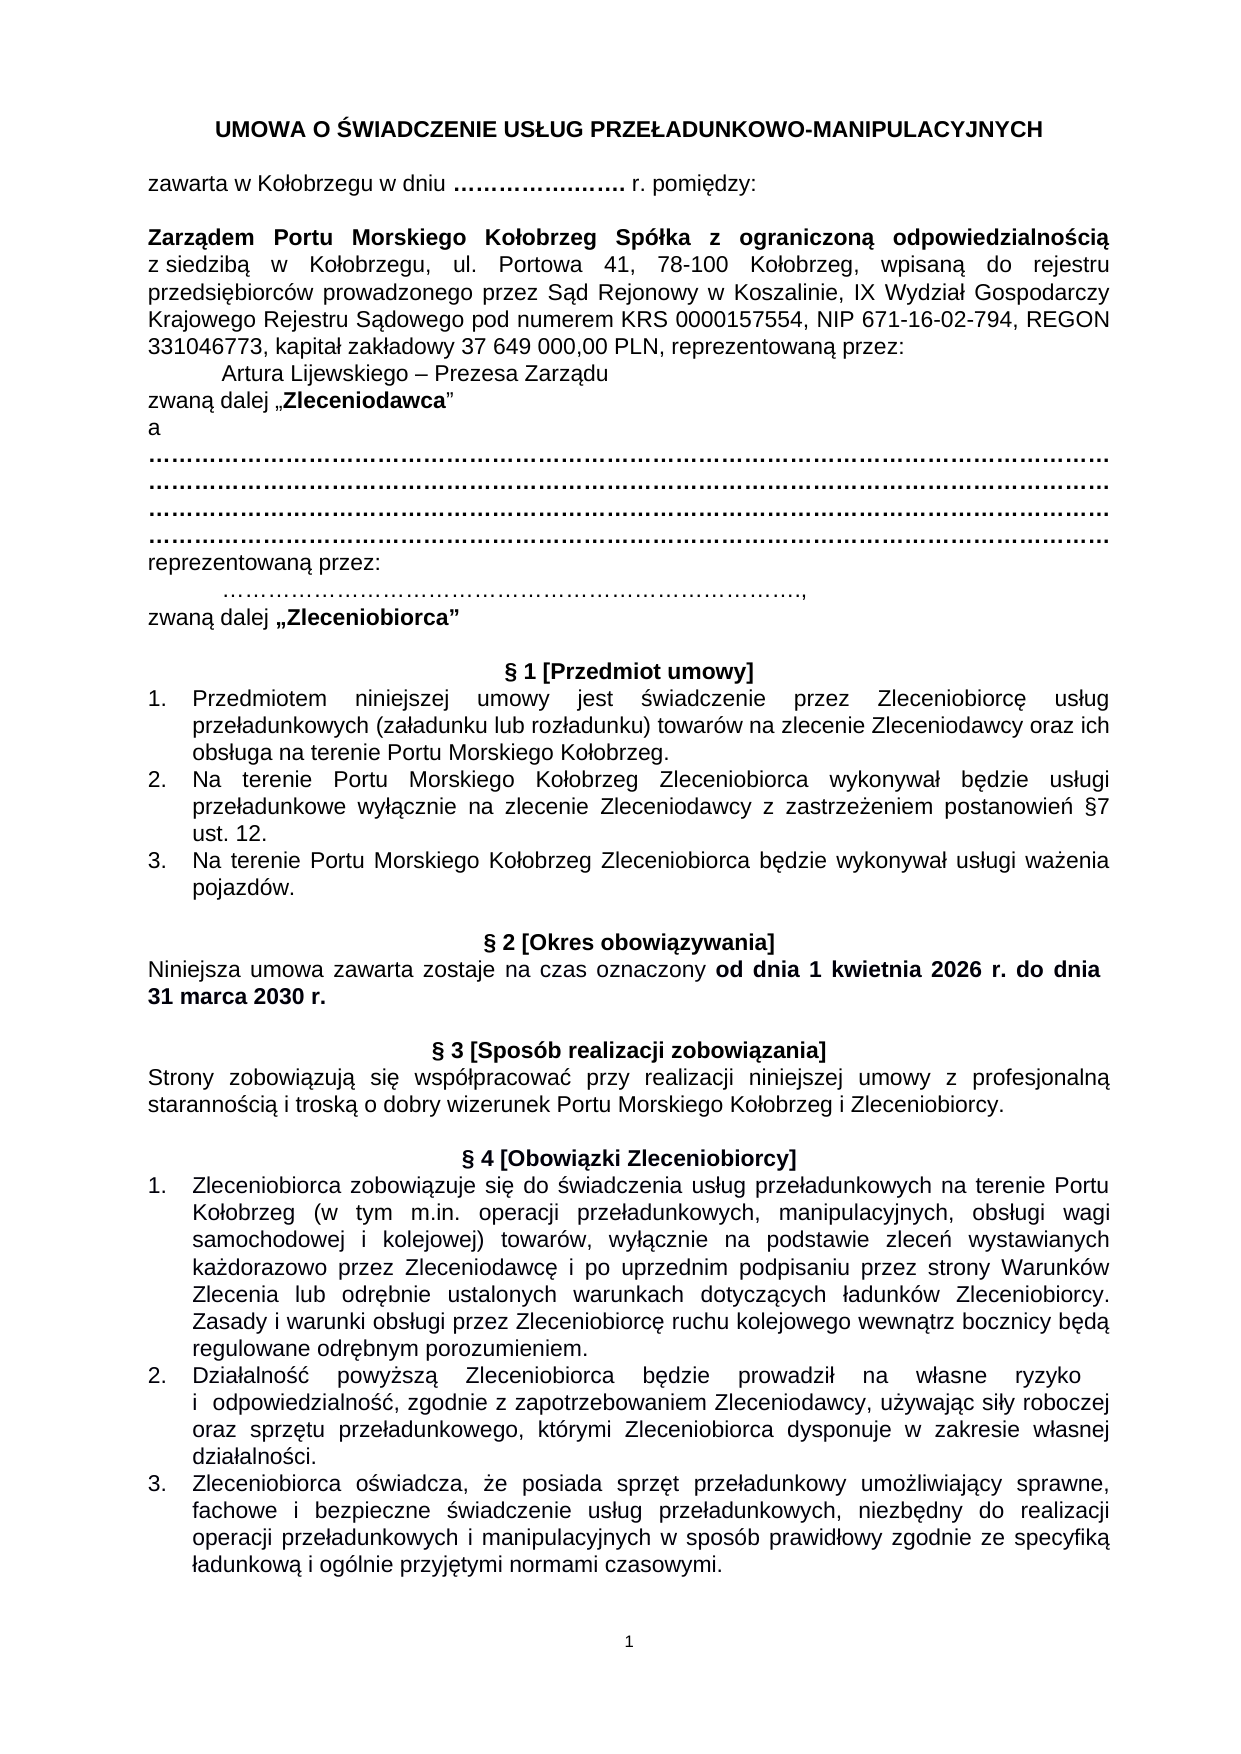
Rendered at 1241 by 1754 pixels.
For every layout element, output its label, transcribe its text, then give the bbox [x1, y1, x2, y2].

text reprezentowaną przez: [148, 549, 1110, 576]
text Artura Lijewskiego – Prezesa Zarządu [221, 359, 1110, 387]
text zwaną dalej „Zleceniodawca” [148, 387, 1110, 414]
text Strony zobowiązują się współpracować przy realizacji niniejszej umowy z profesjonalną starannością i troską o dobry wizerunek Portu Morskiego Kołobrzeg i Zleceniobiorcy. [148, 1064, 1110, 1118]
text Niniejsza umowa zawarta zostaje na czas oznaczony od dnia 1 kwietnia 2026 r. do dnia 31 marca 2030 r. [148, 955, 1110, 1009]
text Zarządem Portu Morskiego Kołobrzeg Spółka z ograniczoną odpowiedzialnością z siedzibą w Kołobrzegu, ul. Portowa 41, 78-100 Kołobrzeg, wpisaną do rejestru przedsiębiorców prowadzonego przez Sąd Rejonowy w Koszalinie, IX Wydział Gospodarczy Krajowego Rejestru Sądowego pod numerem KRS 0000157554, NIP 671-16-02-794, REGON 331046773, kapitał zakładowy 37 649 000,00 PLN, reprezentowaną przez: [148, 224, 1110, 359]
text § 1 [Przedmiot umowy] [148, 657, 1110, 684]
list Zleceniobiorca zobowiązuje się do świadczenia usług przeładunkowych na terenie Portu Kołobrzeg (w tym m.in. operacji przeładunkowych, manipulacyjnych, obsługi wagi samochodowej i kolejowej) towarów, wyłącznie na podstawie zleceń wystawianych każdorazowo przez Zleceniodawcę i po uprzednim podpisaniu przez strony Warunków Zlecenia lub odrębnie ustalonych warunkach dotyczących ładunków Zleceniobiorcy. Zasady i warunki obsługi przez Zleceniobiorcę ruchu kolejowego wewnątrz bocznicy będą regulowane odrębnym porozumieniem. [148, 1172, 1110, 1362]
list Działalność powyższą Zleceniobiorca będzie prowadził na własne ryzyko i odpowiedzialność, zgodnie z zapotrzebowaniem Zleceniodawcy, używając siły roboczej oraz sprzętu przeładunkowego, którymi Zleceniobiorca dysponuje w zakresie własnej działalności. [148, 1362, 1110, 1470]
list Zleceniobiorca oświadcza, że posiada sprzęt przeładunkowy umożliwiający sprawne, fachowe i bezpieczne świadczenie usług przeładunkowych, niezbędny do realizacji operacji przeładunkowych i manipulacyjnych w sposób prawidłowy zgodnie ze specyfiką ładunkową i ogólnie przyjętymi normami czasowymi. [148, 1470, 1110, 1578]
text § 4 [Obowiązki Zleceniobiorcy] [148, 1145, 1110, 1172]
text § 2 [Okres obowiązywania] [148, 928, 1110, 955]
list Na terenie Portu Morskiego Kołobrzeg Zleceniobiorca będzie wykonywał usługi ważenia pojazdów. [148, 847, 1110, 901]
text § 3 [Sposób realizacji zobowiązania] [148, 1037, 1110, 1064]
text a [148, 414, 1110, 441]
text ……………………………………………………………………………………………………………………………………………………………………………………………………………………………………………………………………………………………………………………………………………………………………………………………………………………………………………………………… [148, 441, 1110, 549]
text …………………………………………………………………., [148, 576, 1110, 603]
text UMOWA O ŚWIADCZENIE USŁUG PRZEŁADUNKOWO-MANIPULACYJNYCH [148, 116, 1110, 143]
text zawarta w Kołobrzegu w dniu …………….……. r. pomiędzy: [148, 170, 1110, 197]
text zwaną dalej „Zleceniobiorca” [148, 603, 1110, 630]
list Na terenie Portu Morskiego Kołobrzeg Zleceniobiorca wykonywał będzie usługi przeładunkowe wyłącznie na zlecenie Zleceniodawcy z zastrzeżeniem postanowień §7 ust. 12. [148, 766, 1110, 847]
list Przedmiotem niniejszej umowy jest świadczenie przez Zleceniobiorcę usług przeładunkowych (załadunku lub rozładunku) towarów na zlecenie Zleceniodawcy oraz ich obsługa na terenie Portu Morskiego Kołobrzeg. [148, 684, 1110, 766]
